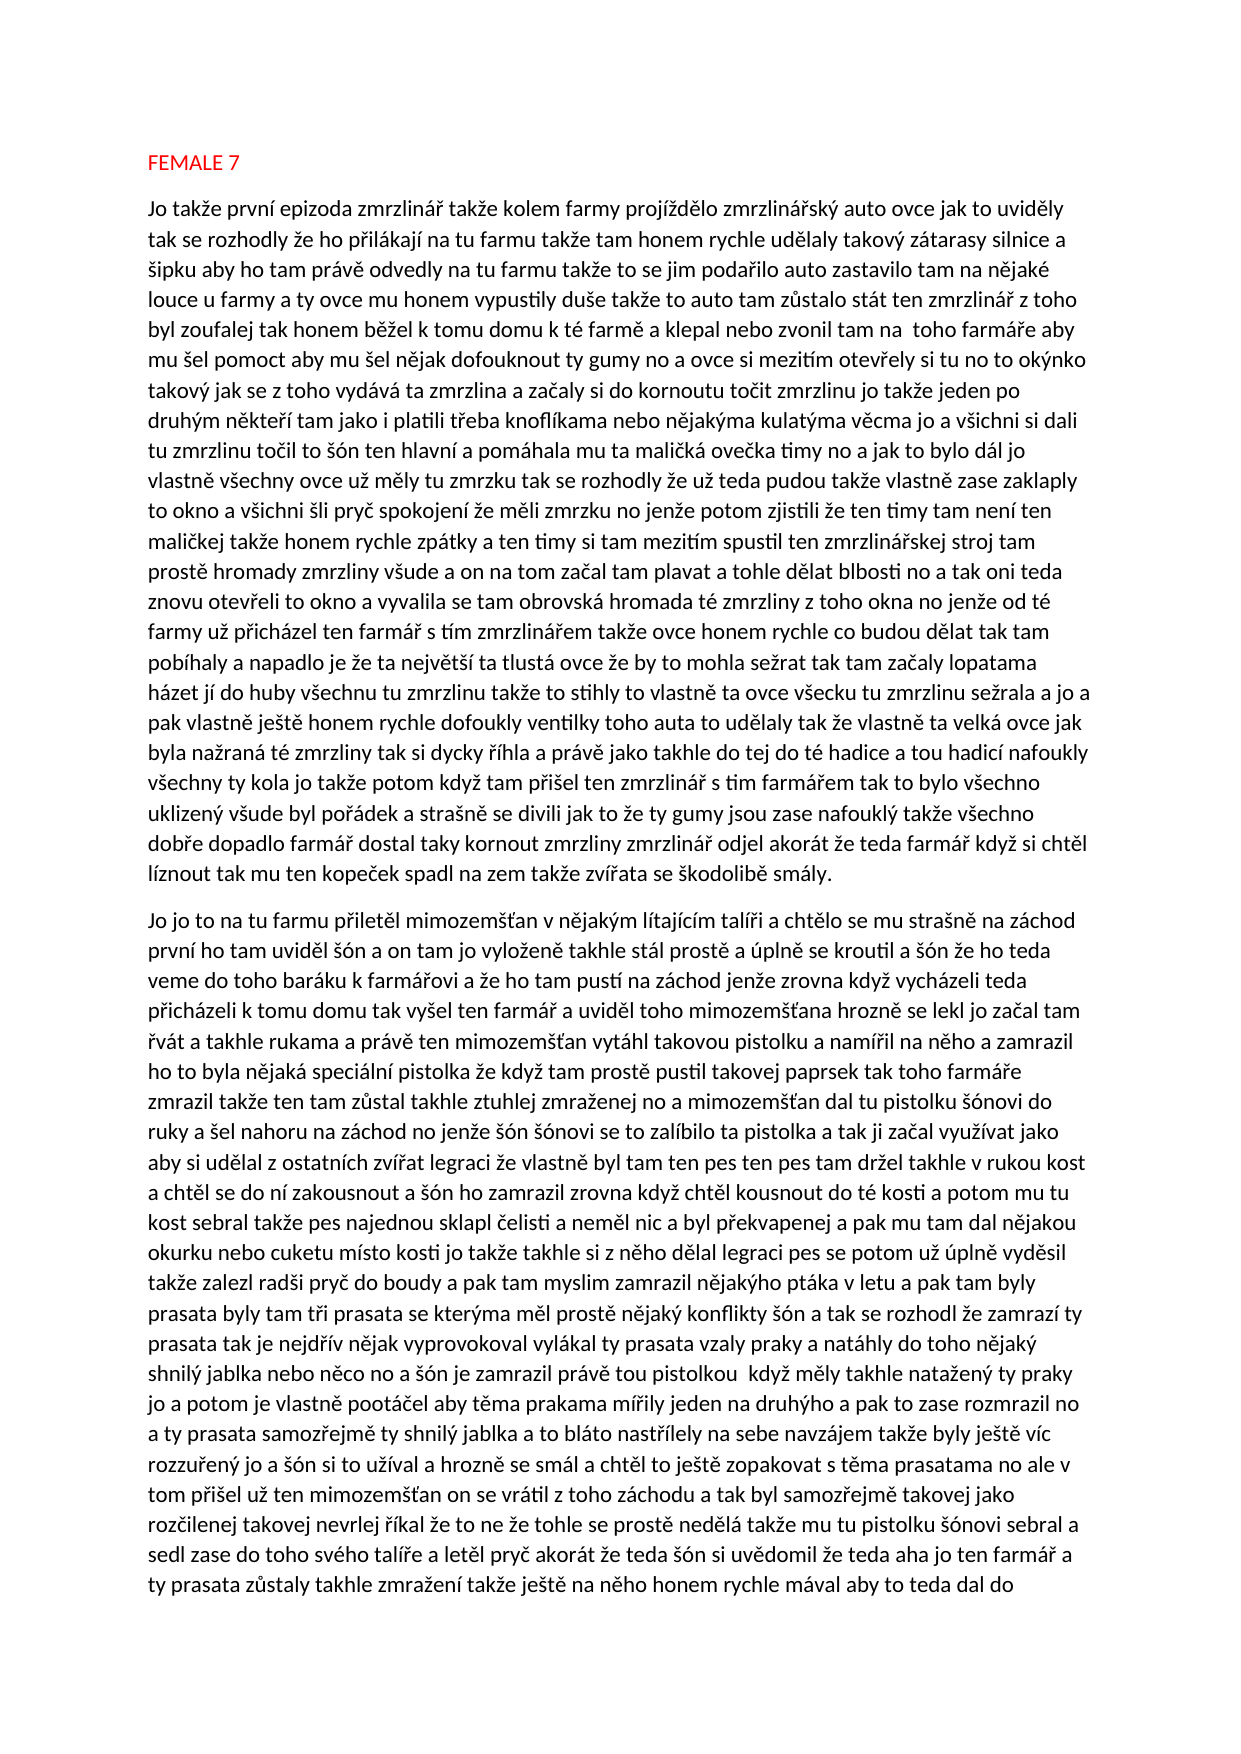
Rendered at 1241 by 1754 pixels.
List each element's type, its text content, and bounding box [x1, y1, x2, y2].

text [148, 906, 1093, 1598]
text FEMALE 7 [148, 148, 1093, 176]
text Jo takže první epizoda zmrzlinář takže kolem farmy projíždělo zmrzlinářský auto ovce jak to uviděly tak se rozhodly že ho přilákají na tu farmu takže tam honem rychle udělaly takový zátarasy silnice a šipku aby ho tam právě odvedly na tu farmu takže to se jim podařilo auto zastavilo tam na nějaké louce u farmy a ty ovce mu honem vypustily duše takže to auto tam zůstalo stát ten zmrzlinář z toho byl zoufalej tak honem běžel k tomu domu k té farmě a klepal nebo zvonil tam na toho farmáře aby mu šel pomoct aby mu šel nějak dofouknout ty gumy no a ovce si mezitím otevřely si tu no to okýnko takový jak se z toho vydává ta zmrzlina a začaly si do kornoutu točit zmrzlinu jo takže jeden po druhým někteří tam jako i platili třeba knoflíkama nebo nějakýma kulatýma věcma jo a všichni si dali tu zmrzlinu točil to šón ten hlavní a pomáhala mu ta maličká ovečka timy no a jak to bylo dál jo vlastně všechny ovce už měly tu zmrzku tak se rozhodly že už teda pudou takže vlastně zase zaklaply to okno a všichni šli pryč spokojení že měli zmrzku no jenže potom zjistili že ten timy tam není ten maličkej takže honem rychle zpátky a ten timy si tam mezitím spustil ten zmrzlinářskej stroj tam prostě hromady zmrzliny všude a on na tom začal tam plavat a tohle dělat blbosti no a tak oni teda znovu otevřeli to okno a vyvalila se tam obrovská hromada té zmrzliny z toho okna no jenže od té farmy už přicházel ten farmář s tím zmrzlinářem takže ovce honem rychle co budou dělat tak tam pobíhaly a napadlo je že ta největší ta tlustá ovce že by to mohla sežrat tak tam začaly lopatama házet jí do huby všechnu tu zmrzlinu takže to stihly to vlastně ta ovce všecku tu zmrzlinu sežrala a jo a pak vlastně ještě honem rychle dofoukly ventilky toho auta to udělaly tak že vlastně ta velká ovce jak byla nažraná té zmrzliny tak si dycky říhla a právě jako takhle do tej do té hadice a tou hadicí nafoukly všechny ty kola jo takže potom když tam přišel ten zmrzlinář s tim farmářem tak to bylo všechno uklizený všude byl pořádek a strašně se divili jak to že ty gumy jsou zase nafouklý takže všechno dobře dopadlo farmář dostal taky kornout zmrzliny zmrzlinář odjel akorát že teda farmář když si chtěl líznout tak mu ten kopeček spadl na zem takže zvířata se škodolibě smály. [148, 194, 1093, 887]
